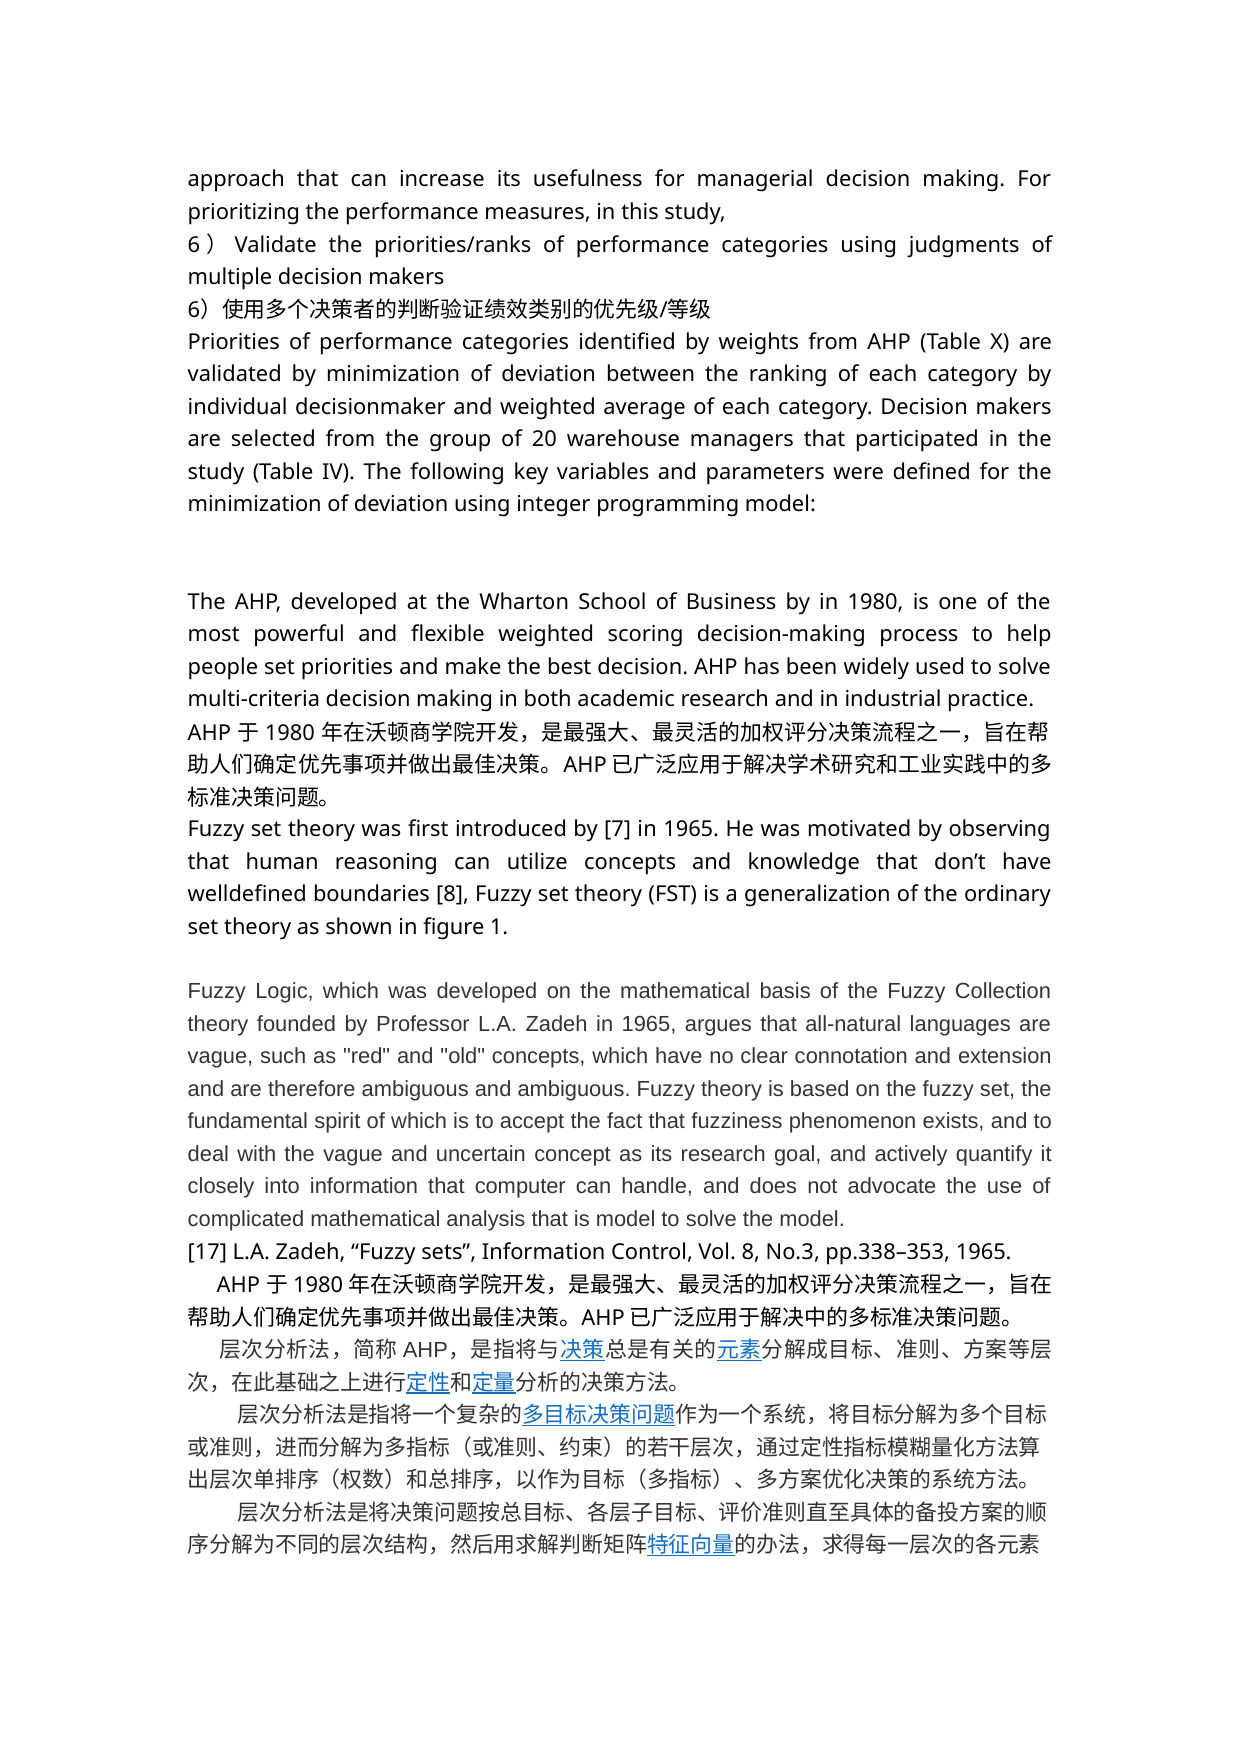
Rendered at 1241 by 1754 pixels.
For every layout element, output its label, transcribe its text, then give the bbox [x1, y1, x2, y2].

text 层次分析法，简称AHP，是指将与决策总是有关的元素分解成目标、准则、方案等层次，在此基础之上进行定性和定量分析的决策方法。 [187, 1332, 1053, 1397]
text Fuzzy Logic, which was developed on the mathematical basis of the Fuzzy Collection theory founded by Professor L.A. Zadeh in 1965, argues that all-natural languages are vague, such as "red" and "old" concepts, which have no clear connotation and extension and are therefore ambiguous and ambiguous. Fuzzy theory is based on the fuzzy set, the fundamental spirit of which is to accept the fact that fuzziness phenomenon exists, and to deal with the vague and uncertain concept as its research goal, and actively quantify it closely into information that computer can handle, and does not advocate the use of complicated mathematical analysis that is model to solve the model. [187, 1053, 1053, 1116]
text 层次分析法是指将一个复杂的多目标决策问题作为一个系统，将目标分解为多个目标或准则，进而分解为多指标（或准则、约束）的若干层次，通过定性指标模糊量化方法算出层次单排序（权数）和总排序，以作为目标（多指标）、多方案优化决策的系统方法。 [187, 1397, 1053, 1494]
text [187, 162, 1053, 227]
text Fuzzy Logic, which was developed on the mathematical basis of the Fuzzy Collection theory founded by Professor L.A. Zadeh in 1965, argues that all-natural languages are vague, such as "red" and "old" concepts, which have no clear connotation and extension and are therefore ambiguous and ambiguous. Fuzzy theory is based on the fuzzy set, the fundamental spirit of which is to accept the fact that fuzziness phenomenon exists, and to deal with the vague and uncertain concept as its research goal, and actively quantify it closely into information that computer can handle, and does not advocate the use of complicated mathematical analysis that is model to solve the model. [187, 1118, 1053, 1234]
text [187, 1494, 1053, 1559]
text AHP 于 1980 年在沃顿商学院开发，是最强大、最灵活的加权评分决策流程之一，旨在帮助人们确定优先事项并做出最佳决策。AHP已广泛应用于解决学术研究和工业实践中的多标准决策问题。 [187, 714, 1053, 812]
text The AHP, developed at the Wharton School of Business by in 1980, is one of the most powerful and flexible weighted scoring decision-making process to help people set priorities and make the best decision. AHP has been widely used to solve multi-criteria decision making in both academic research and in industrial practice. [187, 584, 1053, 714]
text 6）Validate the priorities/ranks of performance categories using judgments of multiple decision makers [187, 227, 1053, 292]
text AHP 于 1980 年在沃顿商学院开发，是最强大、最灵活的加权评分决策流程之一，旨在帮助人们确定优先事项并做出最佳决策。AHP已广泛应用于解决中的多标准决策问题。 [187, 1267, 1053, 1332]
text Priorities of performance categories identified by weights from AHP (Table X) are validated by minimization of deviation between the ranking of each category by individual decisionmaker and weighted average of each category. Decision makers are selected from the group of 20 warehouse managers that participated in the study (Table IV). The following key variables and parameters were defined for the minimization of deviation using integer programming model: [187, 324, 1053, 519]
text 6）使用多个决策者的判断验证绩效类别的优先级/等级 [187, 292, 1053, 324]
text [17] L.A. Zadeh, “Fuzzy sets”, Information Control, Vol. 8, No.3, pp.338–353, 1965. [187, 1234, 1053, 1267]
text Fuzzy set theory was first introduced by [7] in 1965. He was motivated by observing that human reasoning can utilize concepts and knowledge that don’t have welldefined boundaries [8], Fuzzy set theory (FST) is a generalization of the ordinary set theory as shown in figure 1. [187, 812, 1053, 942]
